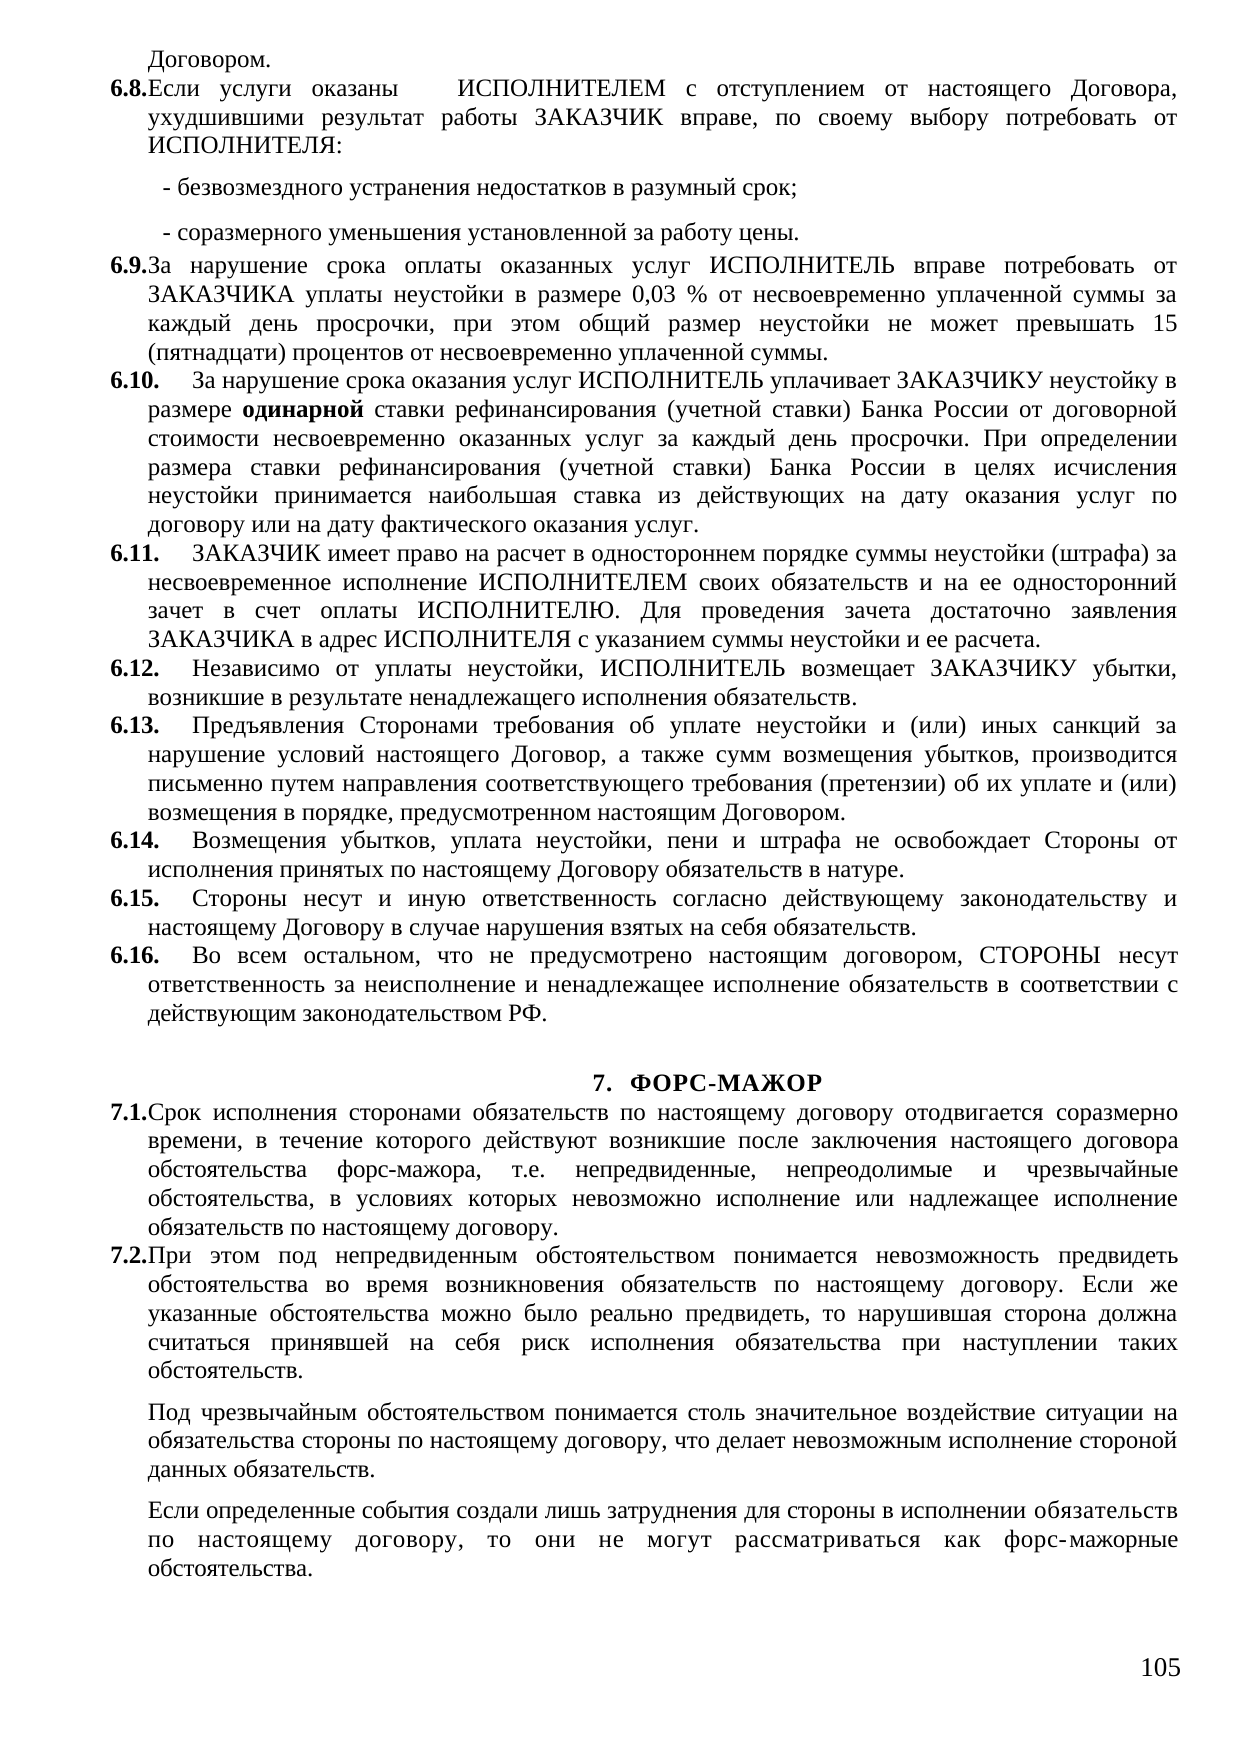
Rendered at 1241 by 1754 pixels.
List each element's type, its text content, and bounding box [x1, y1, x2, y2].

text - безвозмездного устранения недостатков в разумный срок; [162, 172, 1181, 201]
list За нарушение срока оказания услуг ИСПОЛНИТЕЛЬ уплачивает ЗАКАЗЧИКУ неустойку в размере одинарной ставки рефинансирования (учетной ставки) Банка России от договорной стоимости несвоевременно оказанных услуг за каждый день просрочки. При определении размера ставки рефинансирования (учетной ставки) Банка России в целях исчисления неустойки принимается наибольшая ставка из действующих на дату оказания услуг по договору или на дату фактического оказания услуг. [110, 365, 1178, 538]
list Предъявления Сторонами требования об уплате неустойки и (или) иных санкций за нарушение условий настоящего Договор, а также сумм возмещения убытков, производится письменно путем направления соответствующего требования (претензии) об их уплате и (или) возмещения в порядке, предусмотренном настоящим Договором. [110, 710, 1178, 825]
text Если определенные события создали лишь затруднения для стороны в исполнении обязательств по настоящему договору, то они не могут рассматриваться как форс-мажорные обстоятельства. [148, 1495, 1178, 1582]
list Во всем остальном, что не предусмотрено настоящим договором, СТОРОНЫ несут ответственность за неисполнение и ненадлежащее исполнение обязательств в соответствии с действующим законодательством РФ. [110, 940, 1178, 1027]
list При этом под непредвиденным обстоятельством понимается невозможность предвидеть обстоятельства во время возникновения обязательств по настоящему договору. Если же указанные обстоятельства можно было реально предвидеть, то нарушившая сторона должна считаться принявшей на себя риск исполнения обязательства при наступлении таких обстоятельств. [110, 1240, 1178, 1384]
list Если услуги оказаны ИСПОЛНИТЕЛЕМ с отступлением от настоящего Договора, ухудшившими результат работы ЗАКАЗЧИК вправе, по своему выбору потребовать от ИСПОЛНИТЕЛЯ: [110, 73, 1178, 159]
text - соразмерного уменьшения установленной за работу цены. [162, 217, 1181, 246]
list Независимо от уплаты неустойки, ИСПОЛНИТЕЛЬ возмещает ЗАКАЗЧИКУ убытки, возникшие в результате ненадлежащего исполнения обязательств. [110, 653, 1178, 710]
text Под чрезвычайным обстоятельством понимается столь значительное воздействие ситуации на обязательства стороны по настоящему договору, что делает невозможным исполнение стороной данных обязательств. [148, 1397, 1178, 1483]
list За нарушение срока оплаты оказанных услуг ИСПОЛНИТЕЛЬ вправе потребовать от ЗАКАЗЧИКА уплаты неустойки в размере 0,03 % от несвоевременно уплаченной суммы за каждый день просрочки, при этом общий размер неустойки не может превышать 15 (пятнадцати) процентов от несвоевременно уплаченной суммы. [110, 250, 1178, 365]
list Возмещения убытков, уплата неустойки, пени и штрафа не освобождает Стороны от исполнения принятых по настоящему Договору обязательств в натуре. [110, 825, 1178, 883]
list ЗАКАЗЧИК имеет право на расчет в одностороннем порядке суммы неустойки (штрафа) за несвоевременное исполнение ИСПОЛНИТЕЛЕМ своих обязательств и на ее односторонний зачет в счет оплаты ИСПОЛНИТЕЛЮ. Для проведения зачета достаточно заявления ЗАКАЗЧИКА в адрес ИСПОЛНИТЕЛЯ с указанием суммы неустойки и ее расчета. [110, 538, 1178, 653]
list Стороны несут и иную ответственность согласно действующему законодательству и настоящему Договору в случае нарушения взятых на себя обязательств. [110, 883, 1178, 940]
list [110, 44, 1178, 73]
list Срок исполнения сторонами обязательств по настоящему договору отодвигается соразмерно времени, в течение которого действуют возникшие после заключения настоящего договора обстоятельства форс-мажора, т.е. непредвиденные, непреодолимые и чрезвычайные обстоятельства, в условиях которых невозможно исполнение или надлежащее исполнение обязательств по настоящему договору. [110, 1097, 1178, 1240]
list ФОРС-МАЖОР [236, 1068, 1178, 1097]
